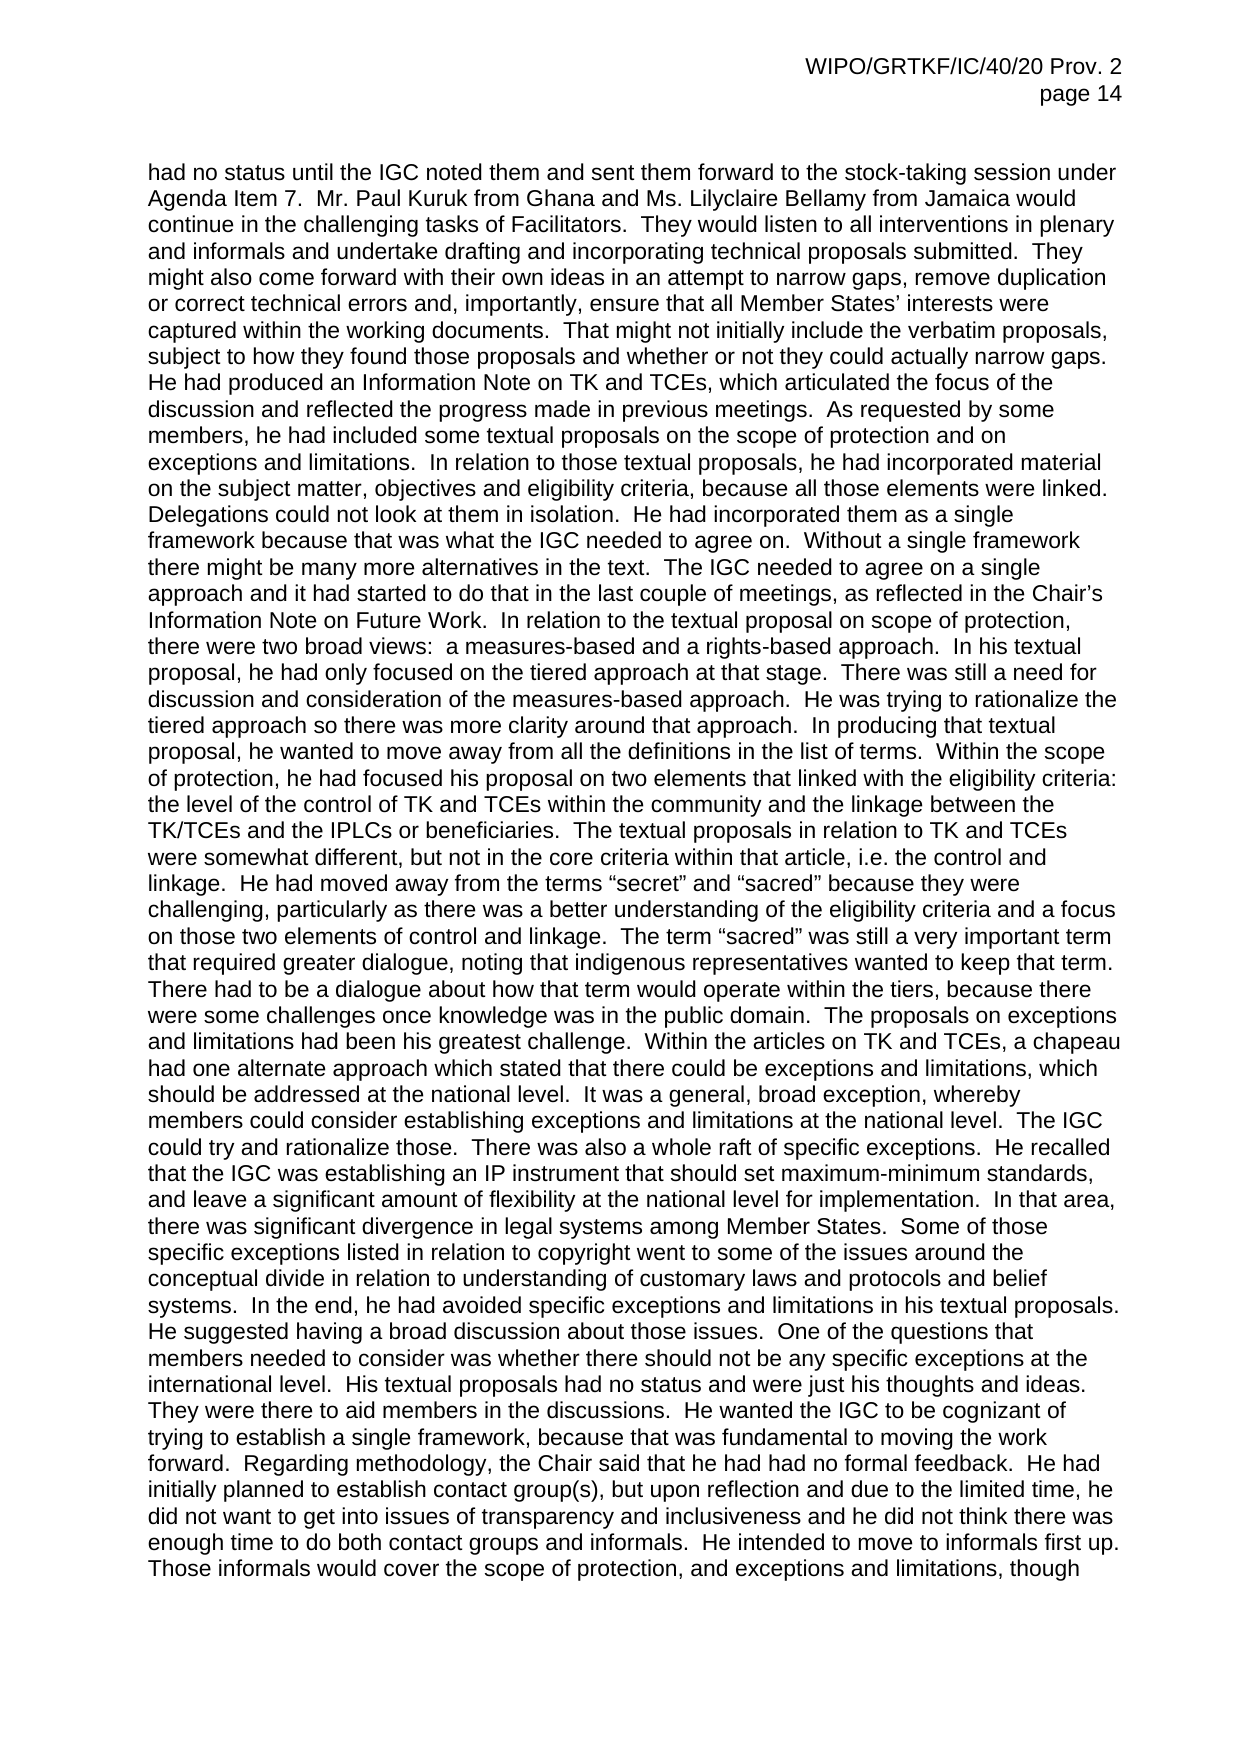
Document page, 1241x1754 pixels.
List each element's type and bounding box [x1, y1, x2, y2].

list [148, 158, 1122, 1582]
